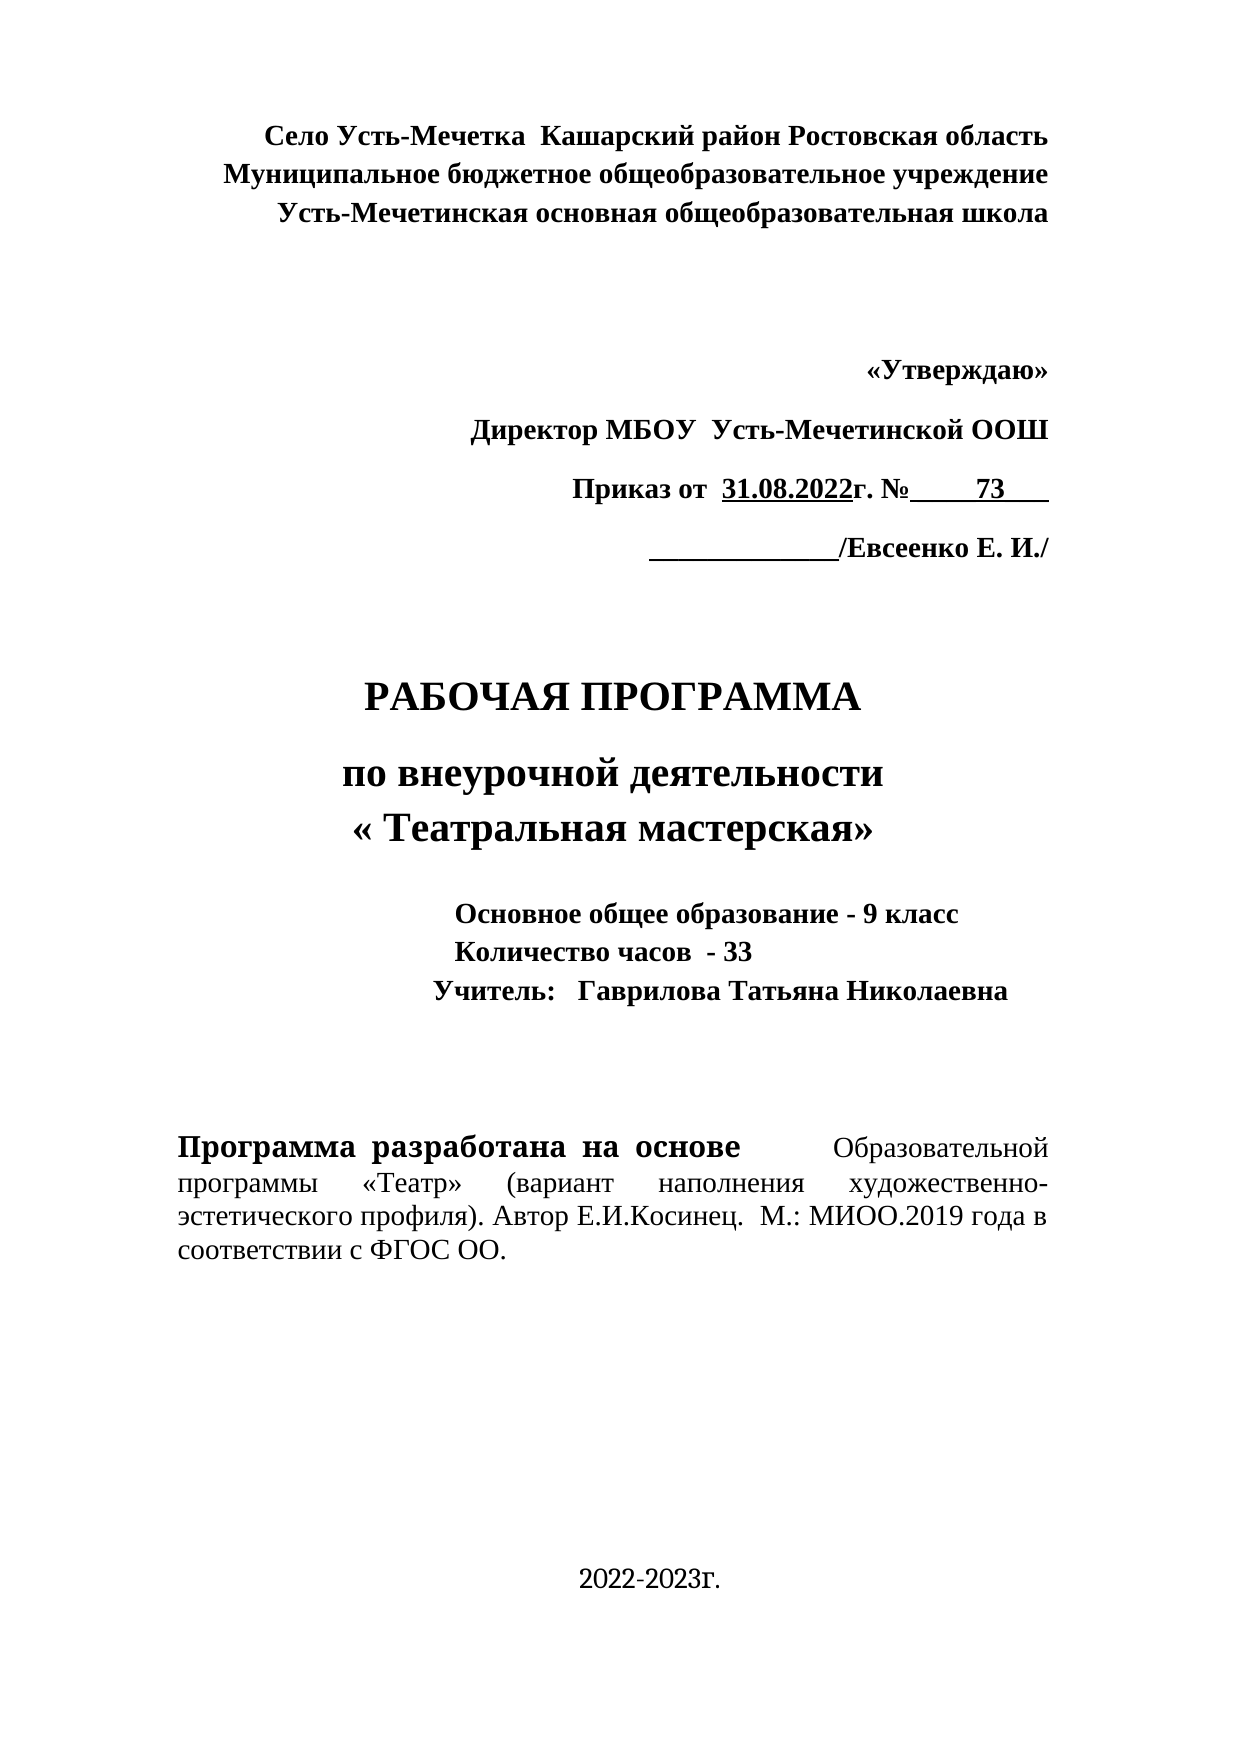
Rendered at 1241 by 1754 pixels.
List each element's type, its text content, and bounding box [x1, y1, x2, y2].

text 2022-2023г. [177, 1562, 1048, 1596]
text _____________/Евсеенко Е. И./ [177, 531, 1048, 564]
text Основное общее образование - 9 класс [177, 896, 1048, 929]
text Директор МБОУ Усть-Мечетинской ООШ [177, 412, 1048, 445]
text Количество часов - 33 [177, 934, 1048, 968]
text Приказ от 31.08.2022г. № ____73___ [177, 471, 1048, 505]
text Учитель: Гаврилова Татьяна Николаевна [177, 973, 1048, 1006]
text Программа разработана на основе Образовательной программы «Театр» (вариант наполнения художественно-эстетического профиля). Автор Е.И.Косинец. М.: МИОО.2019 года в соответствии с ФГОС ОО. [177, 1130, 1048, 1265]
text «Утверждаю» [177, 352, 1048, 386]
text Село Усть-Мечетка Кашарский район Ростовская область [177, 118, 1048, 152]
text по внеурочной деятельности [177, 747, 1048, 795]
text РАБОЧАЯ ПРОГРАММА [177, 671, 1048, 719]
text Усть-Мечетинская основная общеобразовательная школа [177, 195, 1048, 229]
text Муниципальное бюджетное общеобразовательное учреждение [177, 157, 1048, 190]
text « Театральная мастерская» [177, 802, 1048, 850]
